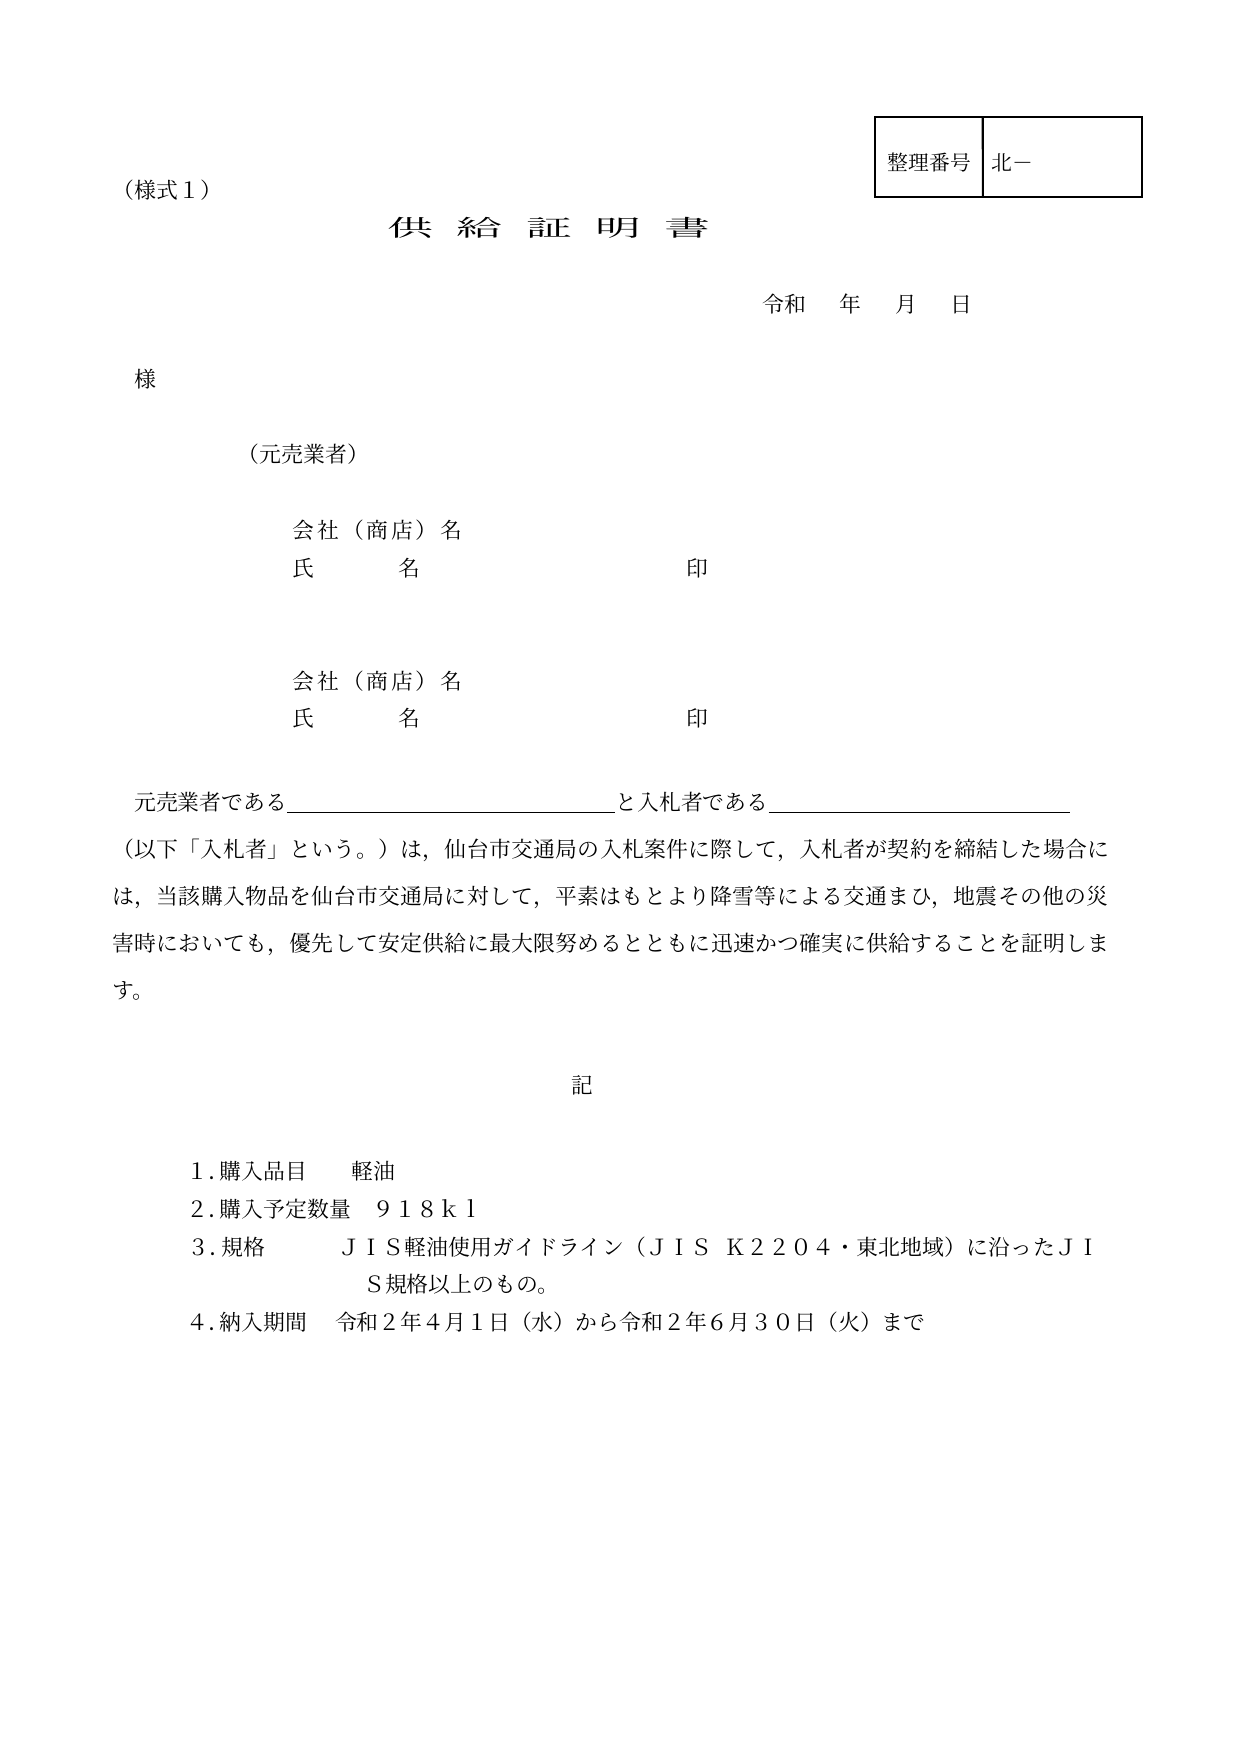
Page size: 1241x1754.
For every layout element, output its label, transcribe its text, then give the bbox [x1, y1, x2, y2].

text 会社（商店）名 [112, 659, 1057, 697]
text 元売業者である と入札者である [112, 772, 1112, 819]
text 会社（商店）名 [112, 508, 1057, 546]
text （様式１） [112, 169, 1057, 207]
text ２. 購入予定数量 ９１８ｋｌ [187, 1187, 1057, 1225]
text （以下「入札者」という。）は，仙台市交通局の入札案件に際して，入札者が契約を締結した場合には，当該購入物品を仙台市交通局に対して，平素はもとより降雪等による交通まひ，地震その他の災害時においても，優先して安定供給に最大限努めるとともに迅速かつ確実に供給することを証明します。 [112, 819, 1112, 1008]
text 記 [112, 1055, 1057, 1102]
text ４. 納入期間 令和２年４月１日（水）から令和２年６月３０日（火）まで [187, 1301, 1057, 1338]
text 様 [112, 357, 1057, 395]
text ３. 規格 ＪＩＳ軽油使用ガイドライン（ＪＩＳ Ｋ２２０４・東北地域）に沿ったＪＩＳ規格以上のもの。 [187, 1225, 1102, 1301]
text 令和 年 月 日 [112, 282, 1082, 320]
text （元売業者） [112, 433, 1057, 471]
text 氏 名 印 [112, 546, 1082, 584]
text １. 購入品目 軽油 [187, 1150, 1057, 1187]
text 氏 名 印 [112, 697, 1082, 734]
text 供 給 証 明 書 [112, 207, 1057, 244]
